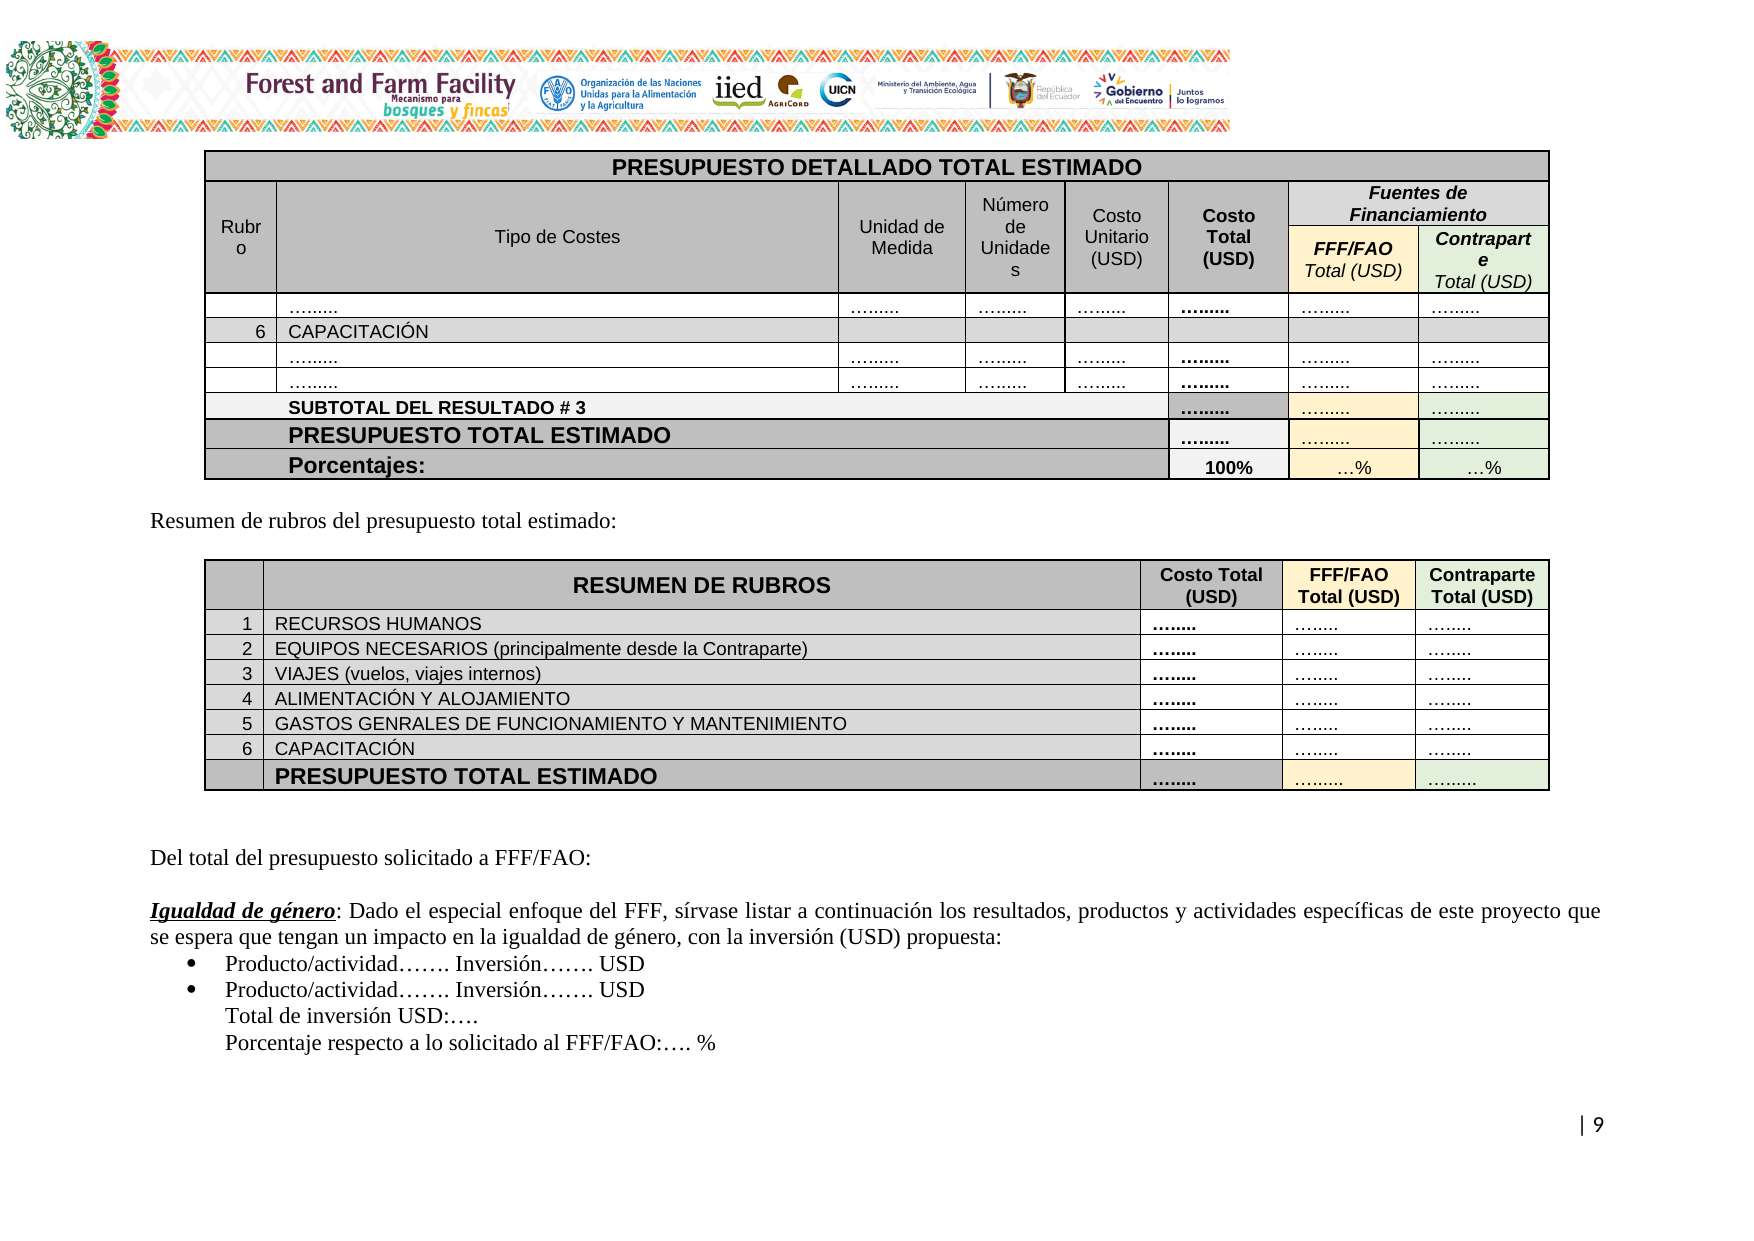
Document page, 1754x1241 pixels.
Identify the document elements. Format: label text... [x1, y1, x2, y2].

table_cell [1289, 318, 1418, 342]
table_cell …...... [1419, 368, 1548, 392]
table_cell [206, 449, 277, 478]
table_cell [1066, 318, 1168, 342]
table_cell PRESUPUESTO TOTAL ESTIMADO [277, 420, 838, 448]
table_cell …..... [1416, 635, 1548, 659]
table_cell …..... [1283, 635, 1415, 659]
text Total de inversión USD:…. [225, 1002, 1604, 1029]
table_cell …...... [1419, 294, 1548, 317]
table_cell 5 [206, 710, 263, 734]
text Del total del presupuesto solicitado a FFF/FAO: [150, 844, 1604, 871]
table_cell …...... [1419, 343, 1548, 367]
table_cell CAPACITACIÓN [264, 735, 1140, 759]
table_cell Unidad de Medida [839, 182, 965, 292]
table_cell 6 [206, 318, 276, 342]
table_cell …...... [966, 343, 1064, 367]
table_cell …...... [1066, 294, 1168, 317]
table_cell VIAJES (vuelos, viajes internos) [264, 660, 1140, 684]
table_cell [206, 393, 277, 418]
table_cell …...... [277, 343, 838, 367]
table_cell PRESUPUESTO TOTAL ESTIMADO [264, 760, 1140, 789]
table_cell …...... [1169, 343, 1288, 367]
table_cell …...... [1170, 420, 1288, 448]
table_cell …..... [1141, 610, 1282, 634]
table_cell Costo Total (USD) [1169, 182, 1288, 292]
table_cell [206, 368, 276, 392]
table_cell …...... [1290, 420, 1418, 448]
table_cell …..... [1416, 660, 1548, 684]
table_cell …...... [1420, 420, 1548, 448]
table_cell [966, 420, 1065, 448]
table_cell [1065, 420, 1168, 448]
table_cell …...... [1416, 760, 1548, 789]
table_cell 100% [1170, 449, 1288, 478]
table_cell …..... [1141, 635, 1282, 659]
table_cell EQUIPOS NECESARIOS (principalmente desde la Contraparte) [264, 635, 1140, 659]
table_cell …..... [1141, 685, 1282, 709]
table_cell Fuentes de Financiamiento [1289, 182, 1548, 225]
table_cell …...... [839, 343, 965, 367]
table_cell FFF/FAO Total (USD) [1289, 226, 1418, 292]
table_cell Tipo de Costes [277, 182, 838, 292]
table_cell …..... [1141, 710, 1282, 734]
list Producto/actividad……. Inversión……. USD [187, 976, 1604, 1002]
table_cell [838, 393, 966, 418]
table_cell CAPACITACIÓN [277, 318, 838, 342]
table_cell Rubro [206, 182, 276, 292]
table_cell …..... [1416, 710, 1548, 734]
table_cell [838, 420, 966, 448]
table_cell SUBTOTAL DEL RESULTADO # 3 [277, 393, 838, 418]
table_cell …...... [1289, 294, 1418, 317]
table_cell [1419, 318, 1548, 342]
table_cell Porcentajes: [277, 449, 838, 478]
table_cell 3 [206, 660, 263, 684]
table_cell …...... [1066, 343, 1168, 367]
table_header RESUMEN DE RUBROS [264, 561, 1140, 609]
table_cell [838, 449, 966, 478]
table_cell 4 [206, 685, 263, 709]
table_header Contraparte Total (USD) [1416, 561, 1548, 609]
table_cell …% [1290, 449, 1418, 478]
table_cell [206, 294, 276, 317]
table_cell 1 [206, 610, 263, 634]
table_cell …...... [1169, 294, 1288, 317]
table_cell …...... [1289, 343, 1418, 367]
table_cell [1169, 318, 1288, 342]
table_cell …..... [1283, 685, 1415, 709]
table_cell …..... [1283, 735, 1415, 759]
table_cell …...... [1283, 760, 1415, 789]
table_cell [1065, 449, 1168, 478]
table_cell 6 [206, 735, 263, 759]
table_cell [206, 343, 276, 367]
table_cell …% [1420, 449, 1548, 478]
table_cell …..... [1283, 710, 1415, 734]
table_cell …..... [1416, 735, 1548, 759]
table_cell [966, 393, 1065, 418]
table_cell …...... [1169, 393, 1288, 418]
text Porcentaje respecto a lo solicitado al FFF/FAO:…. % [225, 1029, 1604, 1055]
table_cell [206, 760, 263, 789]
table_cell ALIMENTACIÓN Y ALOJAMIENTO [264, 685, 1140, 709]
table_cell Costo Unitario (USD) [1066, 182, 1168, 292]
table_cell …...... [277, 368, 838, 392]
table_cell …...... [839, 294, 965, 317]
table_cell …..... [1283, 610, 1415, 634]
table_cell Contraparte Total (USD) [1419, 226, 1548, 292]
table_cell [839, 318, 965, 342]
table_cell RECURSOS HUMANOS [264, 610, 1140, 634]
table_cell [966, 318, 1064, 342]
table_header PRESUPUESTO DETALLADO TOTAL ESTIMADO [206, 152, 1548, 180]
table_cell …...... [1289, 368, 1418, 392]
table_header FFF/FAO Total (USD) [1283, 561, 1415, 609]
table_cell [966, 449, 1065, 478]
table_cell 2 [206, 635, 263, 659]
table_cell …..... [1283, 660, 1415, 684]
table_cell …...... [1289, 393, 1418, 418]
table_cell …..... [1141, 660, 1282, 684]
table_cell …...... [1419, 393, 1548, 418]
table_cell …...... [839, 368, 965, 392]
table_cell [1065, 393, 1168, 418]
table_cell …..... [1416, 610, 1548, 634]
table_header Costo Total (USD) [1141, 561, 1282, 609]
picture [3, 41, 1230, 139]
table_cell …..... [1141, 760, 1282, 789]
text Igualdad de género: Dado el especial enfoque del FFF, sírvase listar a continuación los resultados, productos y actividades específicas de este proyecto que se espera que tengan un impacto en la igualdad de género, con la inversión (USD) propuesta: [150, 897, 1604, 949]
table_cell …...... [966, 368, 1064, 392]
table_cell …...... [1169, 368, 1288, 392]
table_cell [206, 420, 277, 448]
table_cell GASTOS GENRALES DE FUNCIONAMIENTO Y MANTENIMIENTO [264, 710, 1140, 734]
table_cell …...... [966, 294, 1064, 317]
table_cell …...... [277, 294, 838, 317]
table_header [206, 561, 263, 609]
text Resumen de rubros del presupuesto total estimado: [150, 507, 1604, 533]
table_cell …..... [1416, 685, 1548, 709]
table_cell …...... [1066, 368, 1168, 392]
list Producto/actividad……. Inversión……. USD [187, 949, 1604, 976]
table_cell …..... [1141, 735, 1282, 759]
table_cell Número de Unidades [966, 182, 1064, 292]
